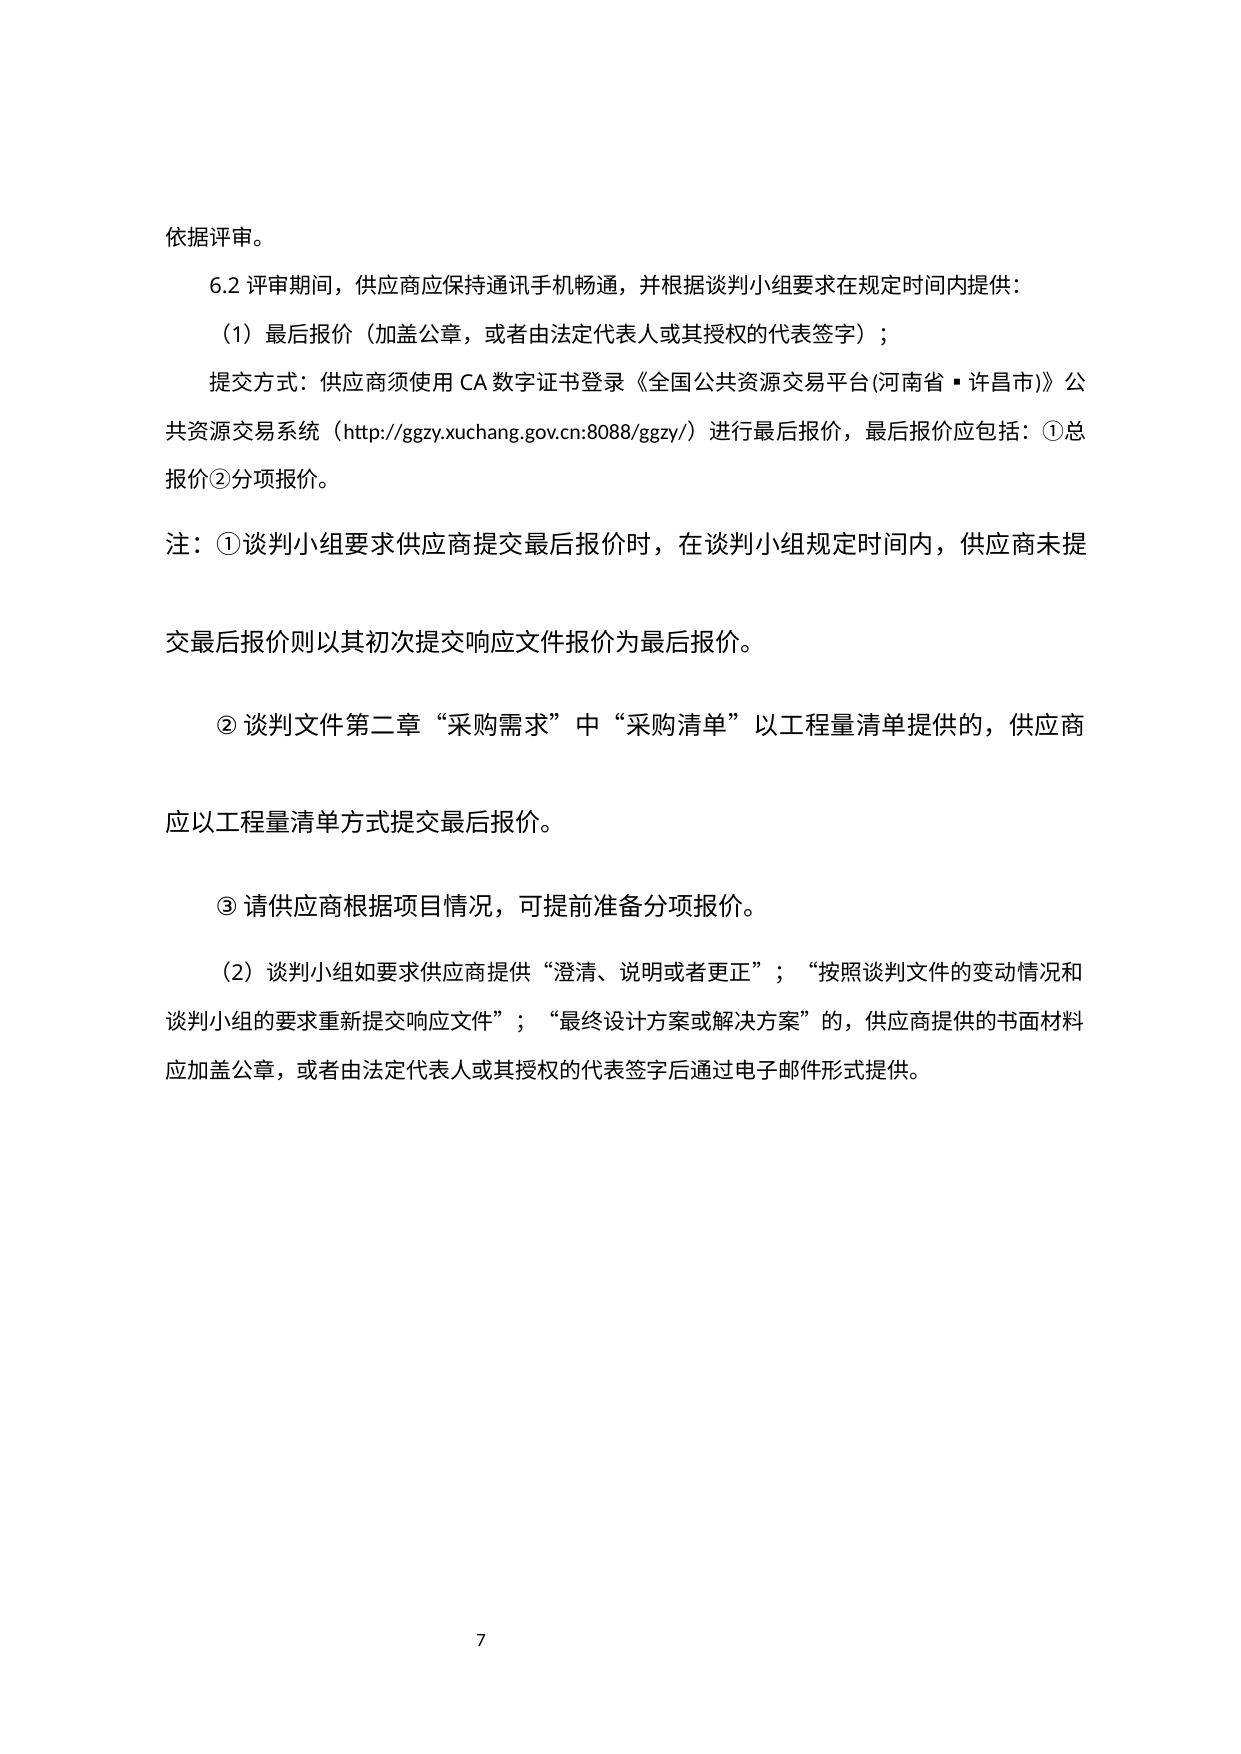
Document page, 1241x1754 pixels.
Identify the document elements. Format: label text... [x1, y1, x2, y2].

text 提交方式：供应商须使用CA数字证书登录《全国公共资源交易平台(河南省▪许昌市)》公共资源交易系统（http://ggzy.xuchang.gov.cn:8088/ggzy/）进行最后报价，最后报价应包括：①总报价②分项报价。 [165, 364, 1087, 494]
text 注：①谈判小组要求供应商提交最后报价时，在谈判小组规定时间内，供应商未提交最后报价则以其初次提交响应文件报价为最后报价。 [165, 510, 1088, 673]
text ②谈判文件第二章“采购需求”中“采购清单”以工程量清单提供的，供应商应以工程量清单方式提交最后报价。 [165, 691, 1088, 853]
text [165, 219, 1087, 252]
text （1）最后报价（加盖公章，或者由法定代表人或其授权的代表签字）； [165, 316, 1087, 349]
text 6.2 评审期间，供应商应保持通讯手机畅通，并根据谈判小组要求在规定时间内提供： [165, 268, 1087, 300]
text （2）谈判小组如要求供应商提供“澄清、说明或者更正”；“按照谈判文件的变动情况和谈判小组的要求重新提交响应文件”；“最终设计方案或解决方案”的，供应商提供的书面材料应加盖公章，或者由法定代表人或其授权的代表签字后通过电子邮件形式提供。 [165, 955, 1087, 1085]
text ③请供应商根据项目情况，可提前准备分项报价。 [165, 872, 1087, 937]
